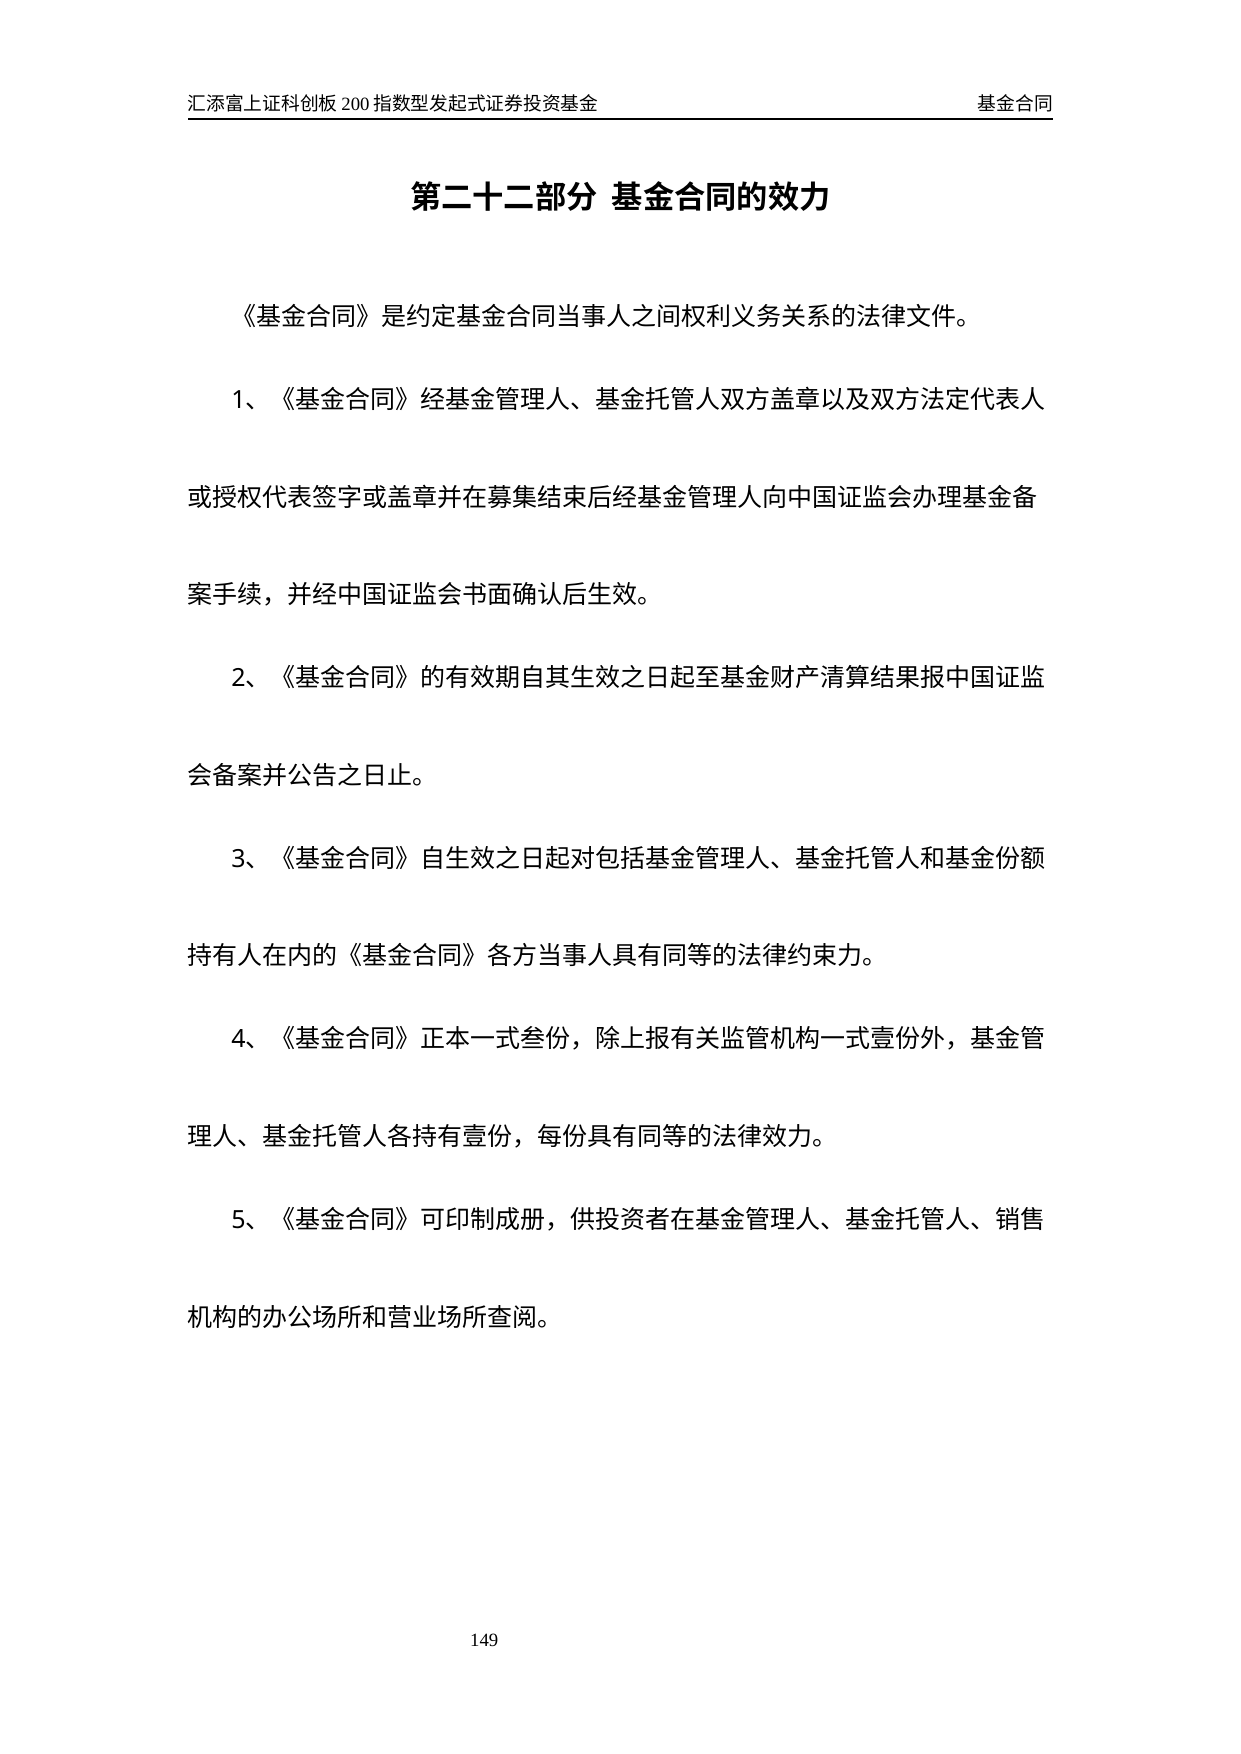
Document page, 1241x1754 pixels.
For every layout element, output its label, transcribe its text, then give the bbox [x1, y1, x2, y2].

text 2、《基金合同》的有效期自其生效之日起至基金财产清算结果报中国证监会备案并公告之日止。 [187, 643, 1053, 806]
subtitle 第二十二部分 基金合同的效力 [187, 162, 1053, 227]
text 3、《基金合同》自生效之日起对包括基金管理人、基金托管人和基金份额持有人在内的《基金合同》各方当事人具有同等的法律约束力。 [187, 824, 1053, 986]
text 《基金合同》是约定基金合同当事人之间权利义务关系的法律文件。 [187, 282, 1053, 347]
text 5、《基金合同》可印制成册，供投资者在基金管理人、基金托管人、销售机构的办公场所和营业场所查阅。 [187, 1185, 1053, 1348]
text 1、《基金合同》经基金管理人、基金托管人双方盖章以及双方法定代表人或授权代表签字或盖章并在募集结束后经基金管理人向中国证监会办理基金备案手续，并经中国证监会书面确认后生效。 [187, 365, 1053, 625]
text 4、《基金合同》正本一式叁份，除上报有关监管机构一式壹份外，基金管理人、基金托管人各持有壹份，每份具有同等的法律效力。 [187, 1004, 1053, 1167]
